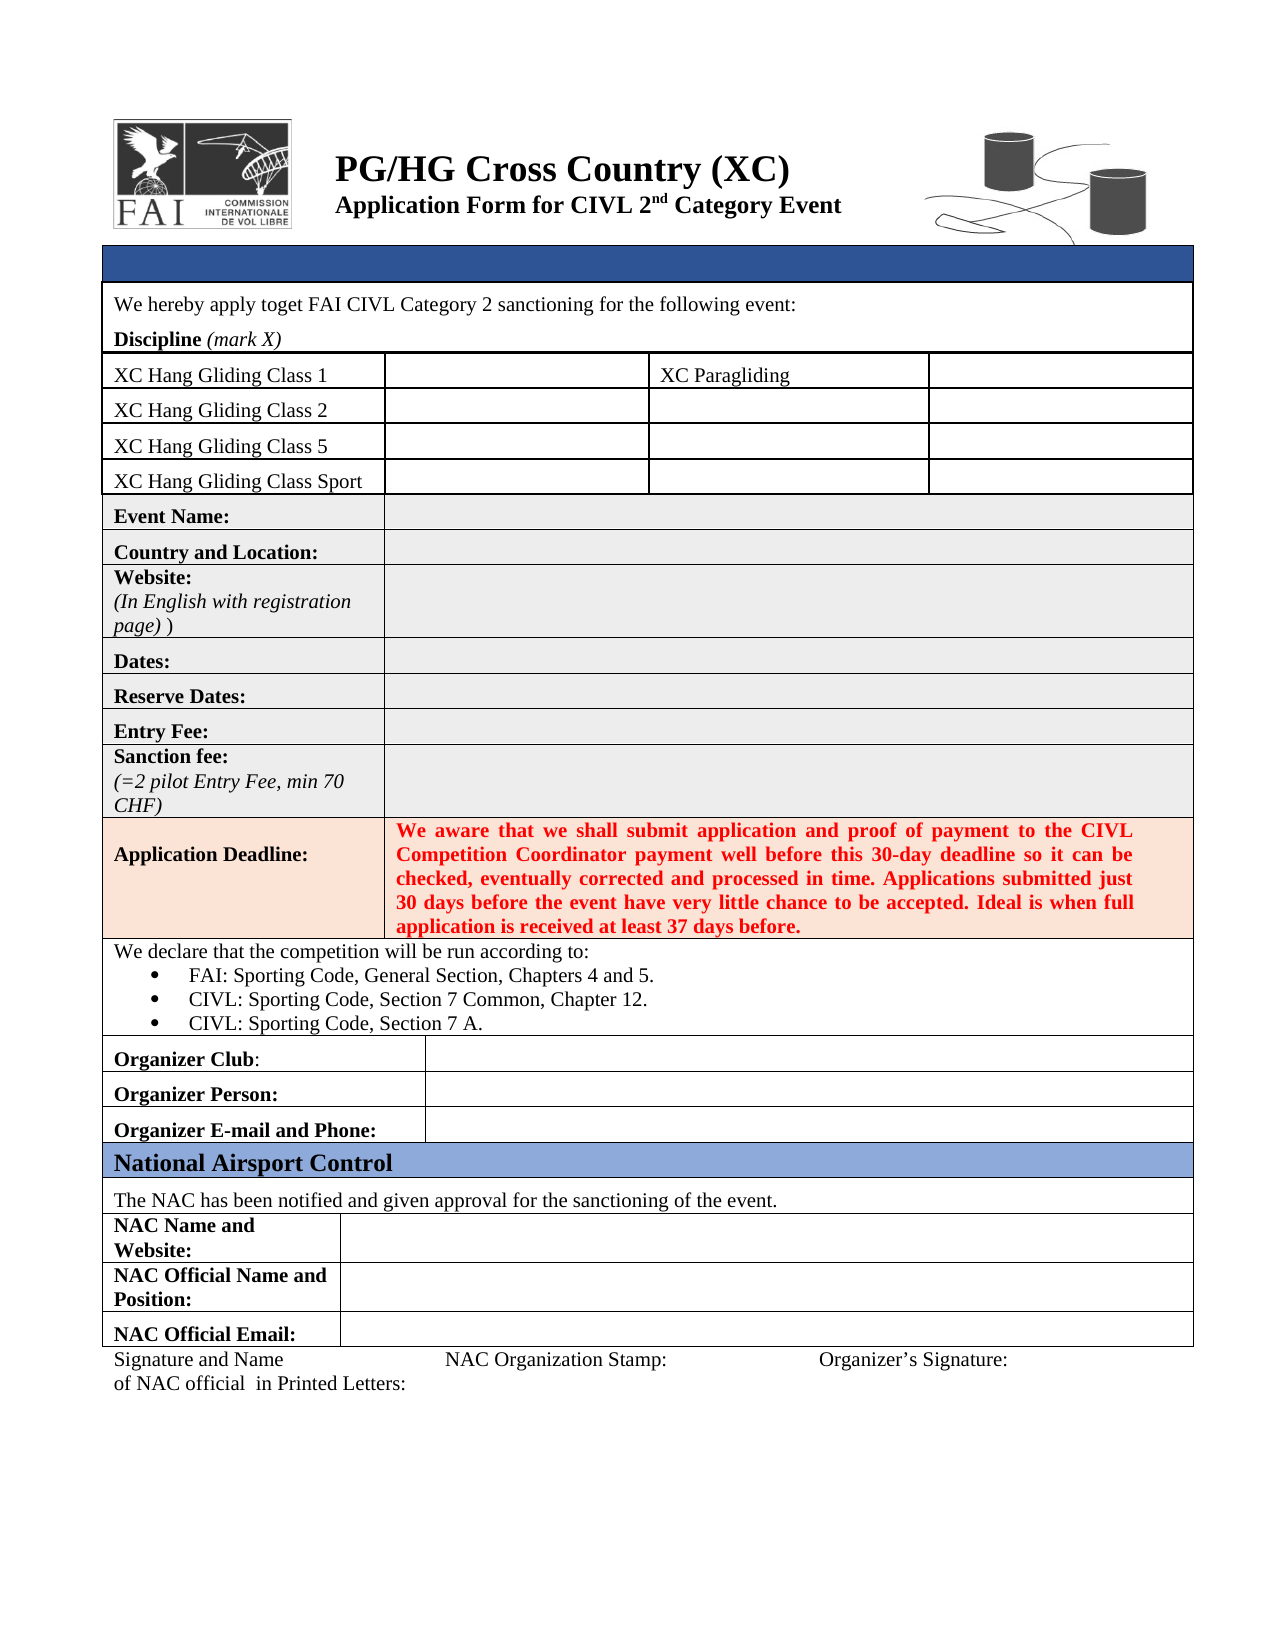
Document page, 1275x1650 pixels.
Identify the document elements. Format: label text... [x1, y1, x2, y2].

table_cell Application Deadline: [103, 818, 384, 938]
table_cell NAC Official Name and Position: [103, 1263, 340, 1311]
table_cell Organizer E-mail and Phone: [103, 1107, 425, 1142]
table_cell XC Hang Gliding Class 5 [103, 424, 384, 458]
table_cell XC Hang Gliding Class 1 [103, 354, 384, 387]
table_cell NAC Official Email: [103, 1312, 340, 1346]
table_cell [385, 495, 1193, 528]
table_cell [385, 638, 1193, 673]
table_cell Signature and Name of NAC official in Printed Letters: [102, 1347, 434, 1443]
table_cell National Airsport Control [103, 1143, 1193, 1177]
table_cell Country and Location: [103, 530, 384, 564]
table_cell [385, 565, 1193, 637]
table_cell NAC Name and Website: [103, 1214, 340, 1262]
table_cell [386, 460, 648, 493]
table_cell [930, 354, 1192, 387]
table_cell [650, 389, 928, 422]
table_header [102, 104, 324, 245]
table_header PG/HG Cross Country (XC) Application Form for CIVL 2nd Category Event [324, 104, 914, 245]
table_cell [341, 1214, 1193, 1262]
table_cell [930, 389, 1192, 422]
table_cell [930, 460, 1192, 493]
table_cell Organizer Person: [103, 1072, 425, 1106]
table_cell [385, 709, 1193, 743]
table_cell [386, 389, 648, 422]
table_cell [650, 424, 928, 458]
table_cell [930, 424, 1192, 458]
table_cell [426, 1072, 1193, 1106]
table_cell XC Paragliding [650, 354, 928, 387]
table_cell We hereby apply toget FAI CIVL Category 2 sanctioning for the following event: [103, 283, 1192, 316]
table_cell NAC Organization Stamp: [434, 1347, 808, 1443]
table_cell [385, 745, 1193, 817]
table_cell Sanction fee: (=2 pilot Entry Fee, min 70 CHF) [103, 745, 384, 817]
table_cell [386, 424, 648, 458]
table_cell [385, 674, 1193, 708]
picture [113, 119, 292, 229]
table_cell Discipline (mark X) [103, 316, 1192, 351]
table_cell Entry Fee: [103, 709, 384, 743]
table_cell Reserve Dates: [103, 674, 384, 708]
table_cell [103, 246, 1193, 281]
table_cell Dates: [103, 638, 384, 673]
table_cell The NAC has been notified and given approval for the sanctioning of the event. [103, 1178, 1193, 1212]
table_header [914, 104, 1193, 245]
table_cell [341, 1312, 1193, 1346]
table_cell XC Hang Gliding Class 2 [103, 389, 384, 422]
table_cell XC Hang Gliding Class Sport [103, 460, 384, 493]
table_cell [385, 530, 1193, 564]
table_cell [426, 1036, 1193, 1071]
table_cell We aware that we shall submit application and proof of payment to the CIVL Competition Coordinator payment well before this 30-day deadline so it can be checked, eventually corrected and processed in time. Applications submitted just 30 days before the event have very little chance to be accepted. Ideal is when full application is received at least 37 days before. [385, 818, 1193, 938]
table_cell Website: (In English with registration page) ) [103, 565, 384, 637]
table_cell [426, 1107, 1193, 1142]
table_cell We declare that the competition will be run according to: FAI: Sporting Code, General Section, Chapters 4 and 5. CIVL: Sporting Code, Section 7 Common, Chapter 12. CIVL: Sporting Code, Section 7 A. [103, 939, 1193, 1035]
table_cell Organizer Club: [103, 1036, 425, 1071]
table_cell [386, 354, 648, 387]
table_cell Organizer’s Signature: [808, 1347, 1182, 1443]
table_cell [341, 1263, 1193, 1311]
table_cell Event Name: [103, 495, 384, 528]
table_cell [650, 460, 928, 493]
